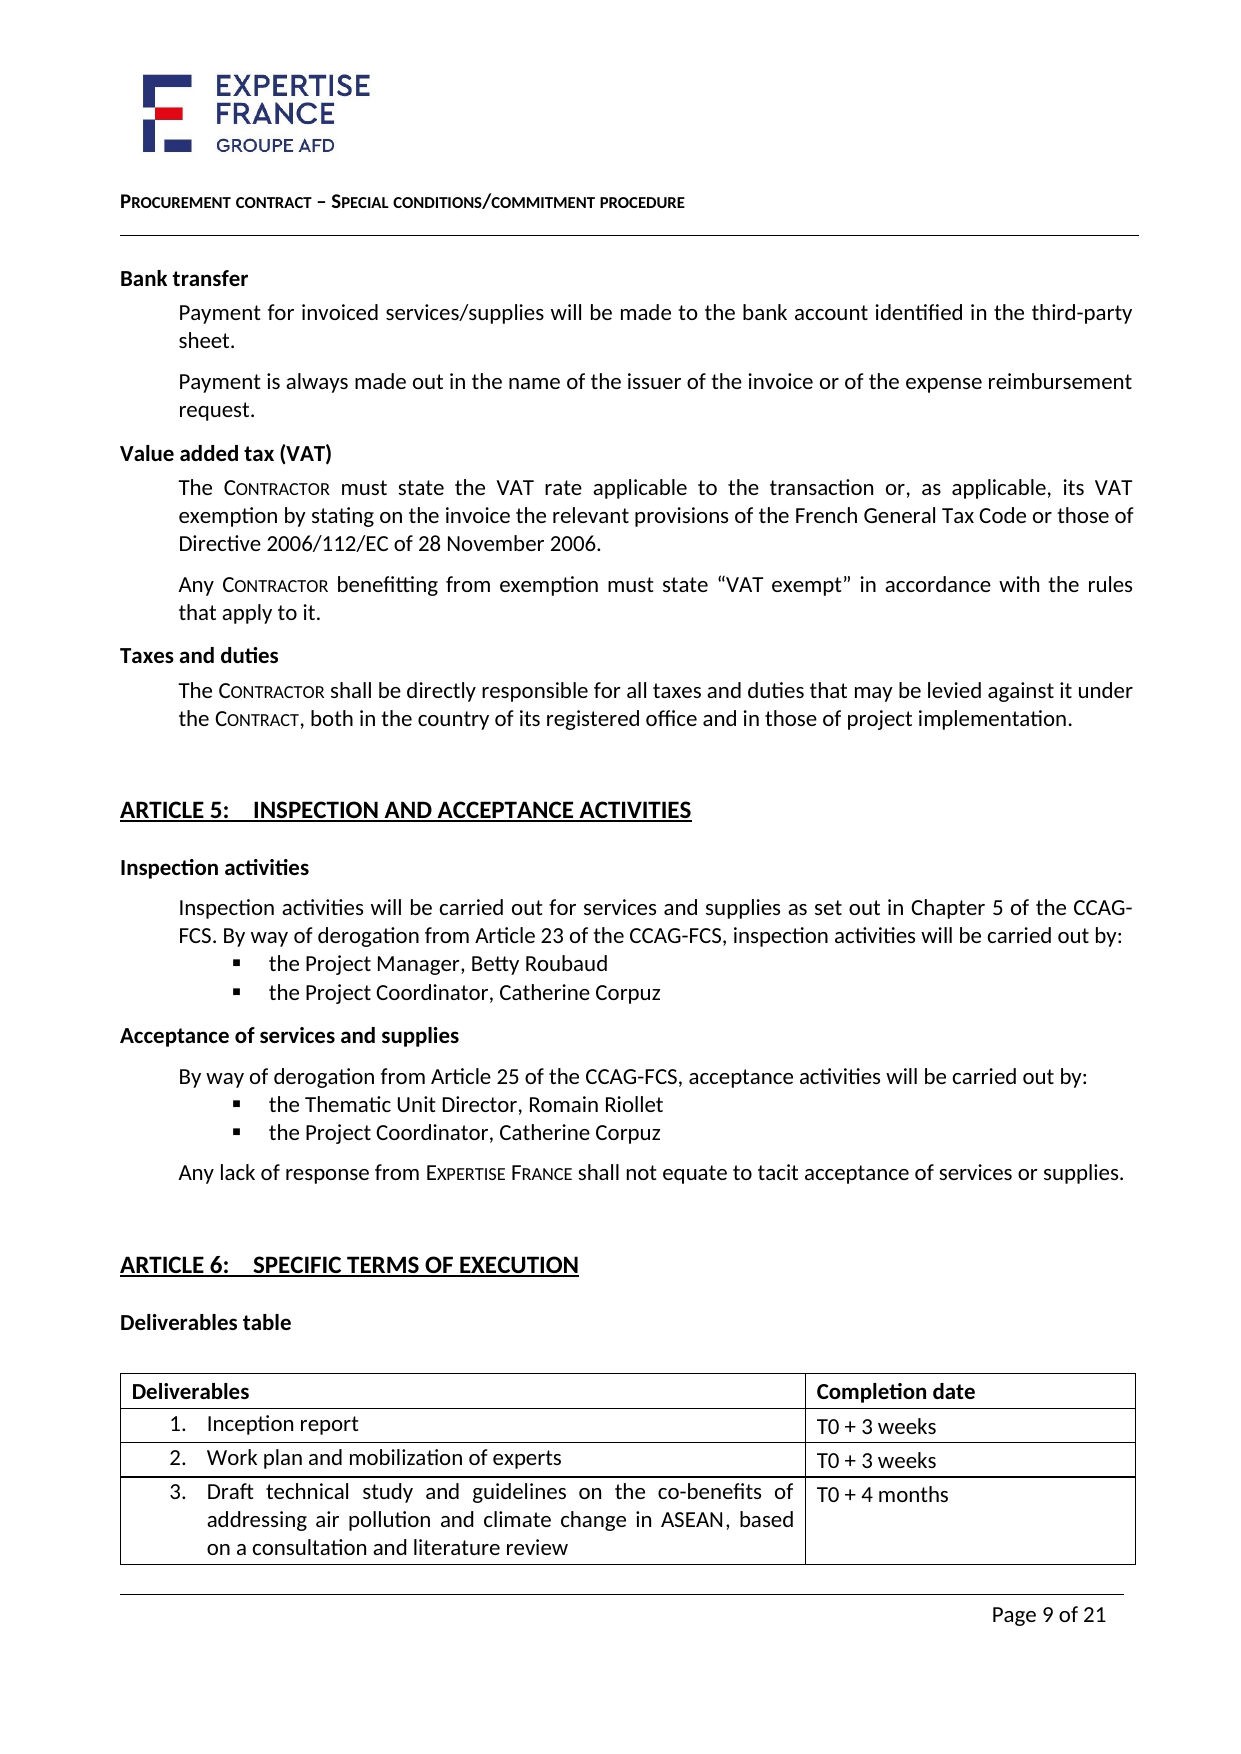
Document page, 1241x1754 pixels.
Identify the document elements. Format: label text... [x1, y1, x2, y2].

table_cell T0 + 4 months [806, 1478, 1135, 1563]
table_cell Inception report [121, 1409, 805, 1442]
list Payment is always made out in the name of the issuer of the invoice or of the expense reimbursement request. [178, 367, 1135, 423]
subtitle Deliverables table [120, 1304, 1135, 1336]
list Payment for invoiced services/supplies will be made to the bank account identified in the third-party sheet. [178, 298, 1135, 354]
list Any lack of response from Expertise France shall not equate to tacit acceptance of services or supplies. [178, 1158, 1135, 1186]
list inspection and acceptance activities [120, 794, 1135, 825]
list By way of derogation from Article 25 of the CCAG-FCS, acceptance activities will be carried out by: [178, 1062, 1135, 1090]
list the Thematic Unit Director, Romain Riollet [231, 1090, 1135, 1118]
list The Contractor must state the VAT rate applicable to the transaction or, as applicable, its VAT exemption by stating on the invoice the relevant provisions of the French General Tax Code or those of Directive 2006/112/EC of 28 November 2006. [178, 473, 1135, 557]
list the Project Coordinator, Catherine Corpuz [231, 1118, 1135, 1146]
table_cell Work plan and mobilization of experts [121, 1443, 805, 1476]
subtitle Acceptance of services and supplies [120, 1018, 1135, 1049]
list The Contractor shall be directly responsible for all taxes and duties that may be levied against it under the Contract, both in the country of its registered office and in those of project implementation. [178, 676, 1135, 732]
list the Project Manager, Betty Roubaud [231, 949, 1135, 978]
table_cell T0 + 3 weeks [806, 1409, 1135, 1442]
list Specific terms of execution [120, 1249, 1135, 1279]
subtitle Taxes and duties [120, 638, 1135, 669]
subtitle Value added tax (VAT) [120, 436, 1135, 467]
subtitle Bank transfer [120, 261, 1135, 292]
list Inspection activities will be carried out for services and supplies as set out in Chapter 5 of the CCAG-FCS. By way of derogation from Article 23 of the CCAG-FCS, inspection activities will be carried out by: [178, 893, 1135, 949]
table_cell T0 + 3 weeks [806, 1443, 1135, 1476]
table_header Deliverables [121, 1374, 805, 1408]
table_header Completion date [806, 1374, 1135, 1408]
subtitle Inspection activities [120, 850, 1135, 881]
list Any Contractor benefitting from exemption must state “VAT exempt” in accordance with the rules that apply to it. [178, 570, 1135, 626]
picture [120, 41, 397, 183]
list the Project Coordinator, Catherine Corpuz [231, 978, 1135, 1006]
